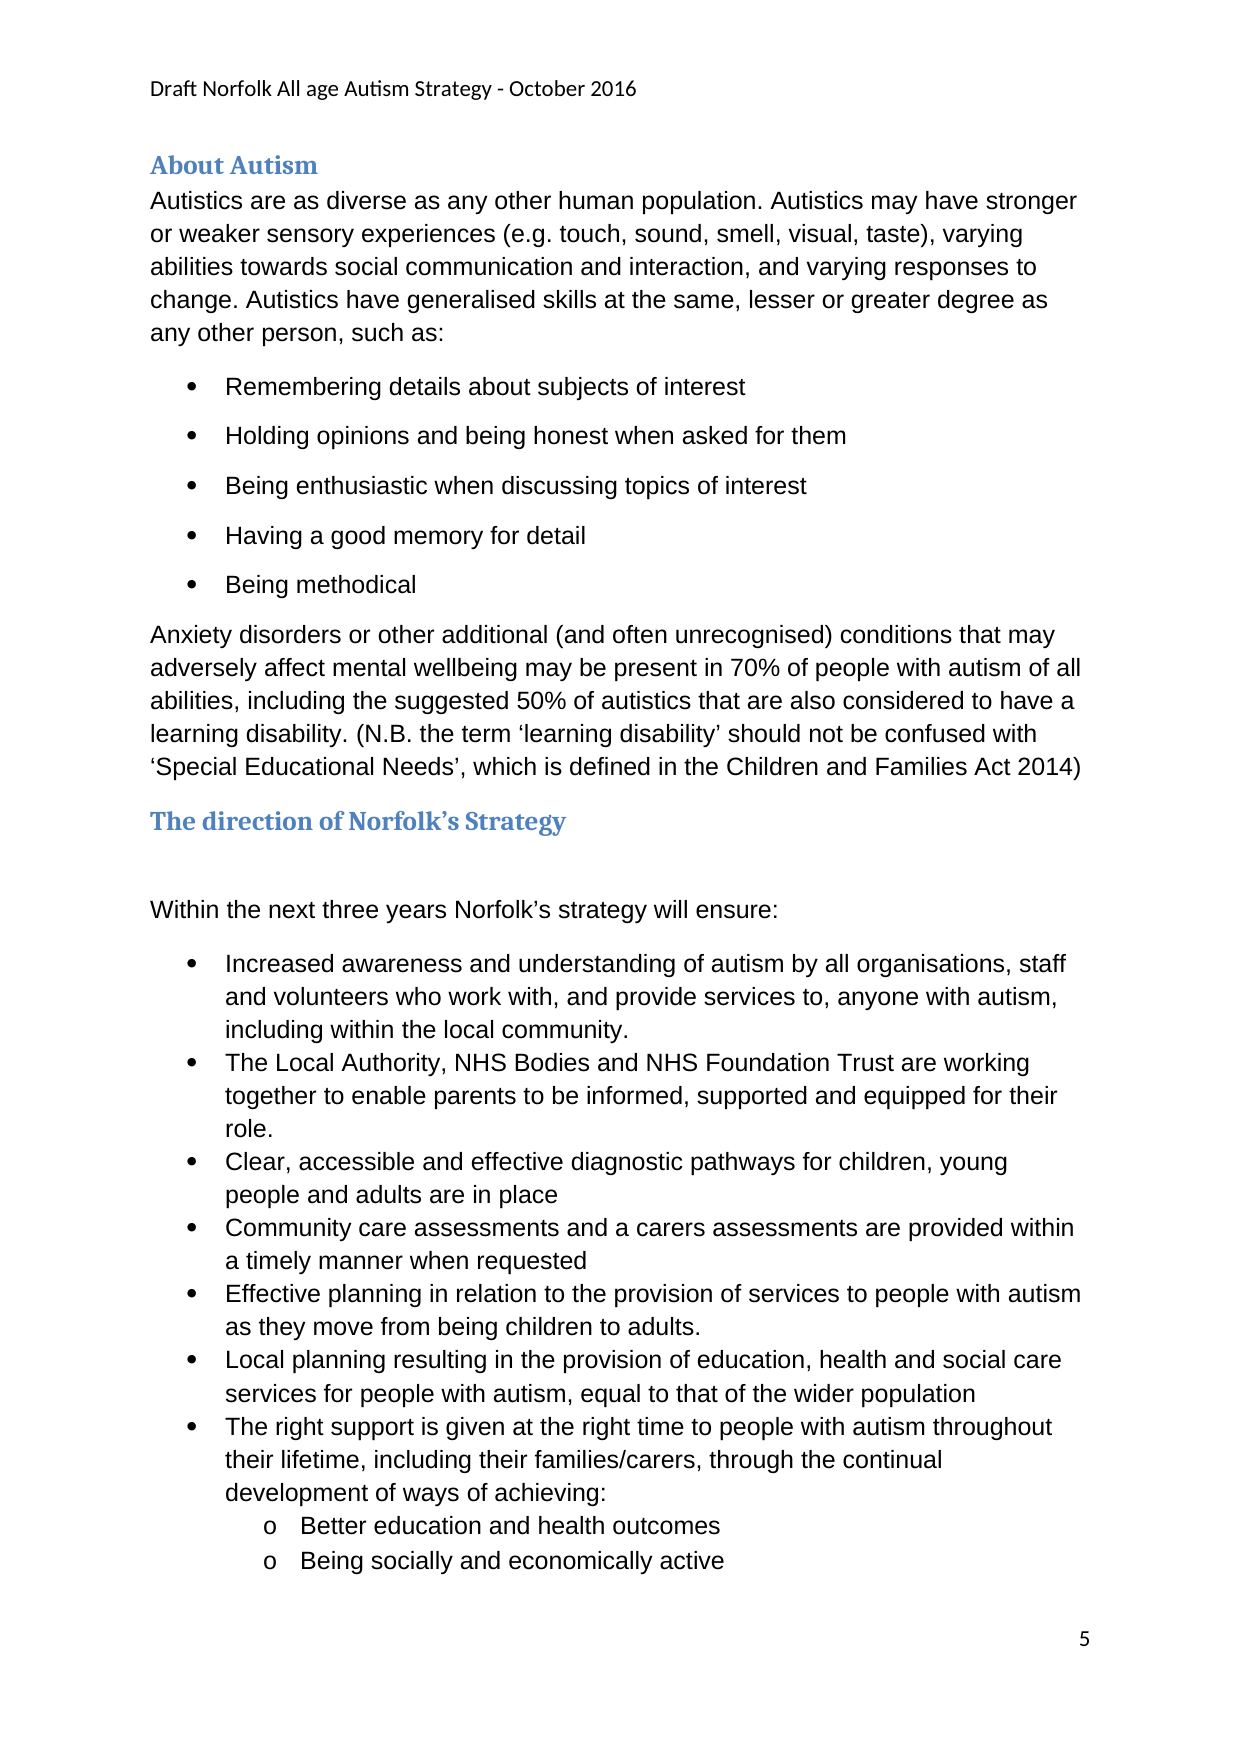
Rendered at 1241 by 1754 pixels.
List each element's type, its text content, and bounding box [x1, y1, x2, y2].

list Effective planning in relation to the provision of services to people with autism as they move from being children to adults. [187, 1279, 1090, 1341]
list Being enthusiastic when discussing topics of interest [187, 471, 1090, 500]
list Increased awareness and understanding of autism by all organisations, staff and volunteers who work with, and provide services to, anyone with autism, including within the local community. [187, 949, 1090, 1043]
list Local planning resulting in the provision of education, health and social care services for people with autism, equal to that of the wider population [187, 1345, 1090, 1407]
text Within the next three years Norfolk’s strategy will ensure: [150, 895, 1090, 923]
list The Local Authority, NHS Bodies and NHS Foundation Trust are working together to enable parents to be informed, supported and equipped for their role. [187, 1048, 1090, 1143]
subtitle About Autism [150, 150, 1090, 181]
text Anxiety disorders or other additional (and often unrecognised) conditions that may adversely affect mental wellbeing may be present in 70% of people with autism of all abilities, including the suggested 50% of autistics that are also considered to have a learning disability. (N.B. the term ‘learning disability’ should not be confused with ‘Special Educational Needs’, which is defined in the Children and Families Act 2014) [150, 620, 1090, 781]
subtitle The direction of Norfolk’s Strategy [150, 806, 1090, 837]
list Better education and health outcomes [262, 1511, 1090, 1542]
list Being methodical [187, 570, 1090, 599]
list Clear, accessible and effective diagnostic pathways for children, young people and adults are in place [187, 1147, 1090, 1209]
list Remembering details about subjects of interest [187, 372, 1090, 401]
list Having a good memory for detail [187, 521, 1090, 549]
list The right support is given at the right time to people with autism throughout their lifetime, including their families/carers, through the continual development of ways of achieving: [187, 1412, 1090, 1506]
text Autistics are as diverse as any other human population. Autistics may have stronger or weaker sensory experiences (e.g. touch, sound, smell, visual, taste), varying abilities towards social communication and interaction, and varying responses to change. Autistics have generalised skills at the same, lesser or greater degree as any other person, such as: [150, 186, 1090, 347]
list Holding opinions and being honest when asked for them [187, 421, 1090, 450]
list Community care assessments and a carers assessments are provided within a timely manner when requested [187, 1213, 1090, 1275]
list Being socially and economically active [262, 1546, 1090, 1577]
